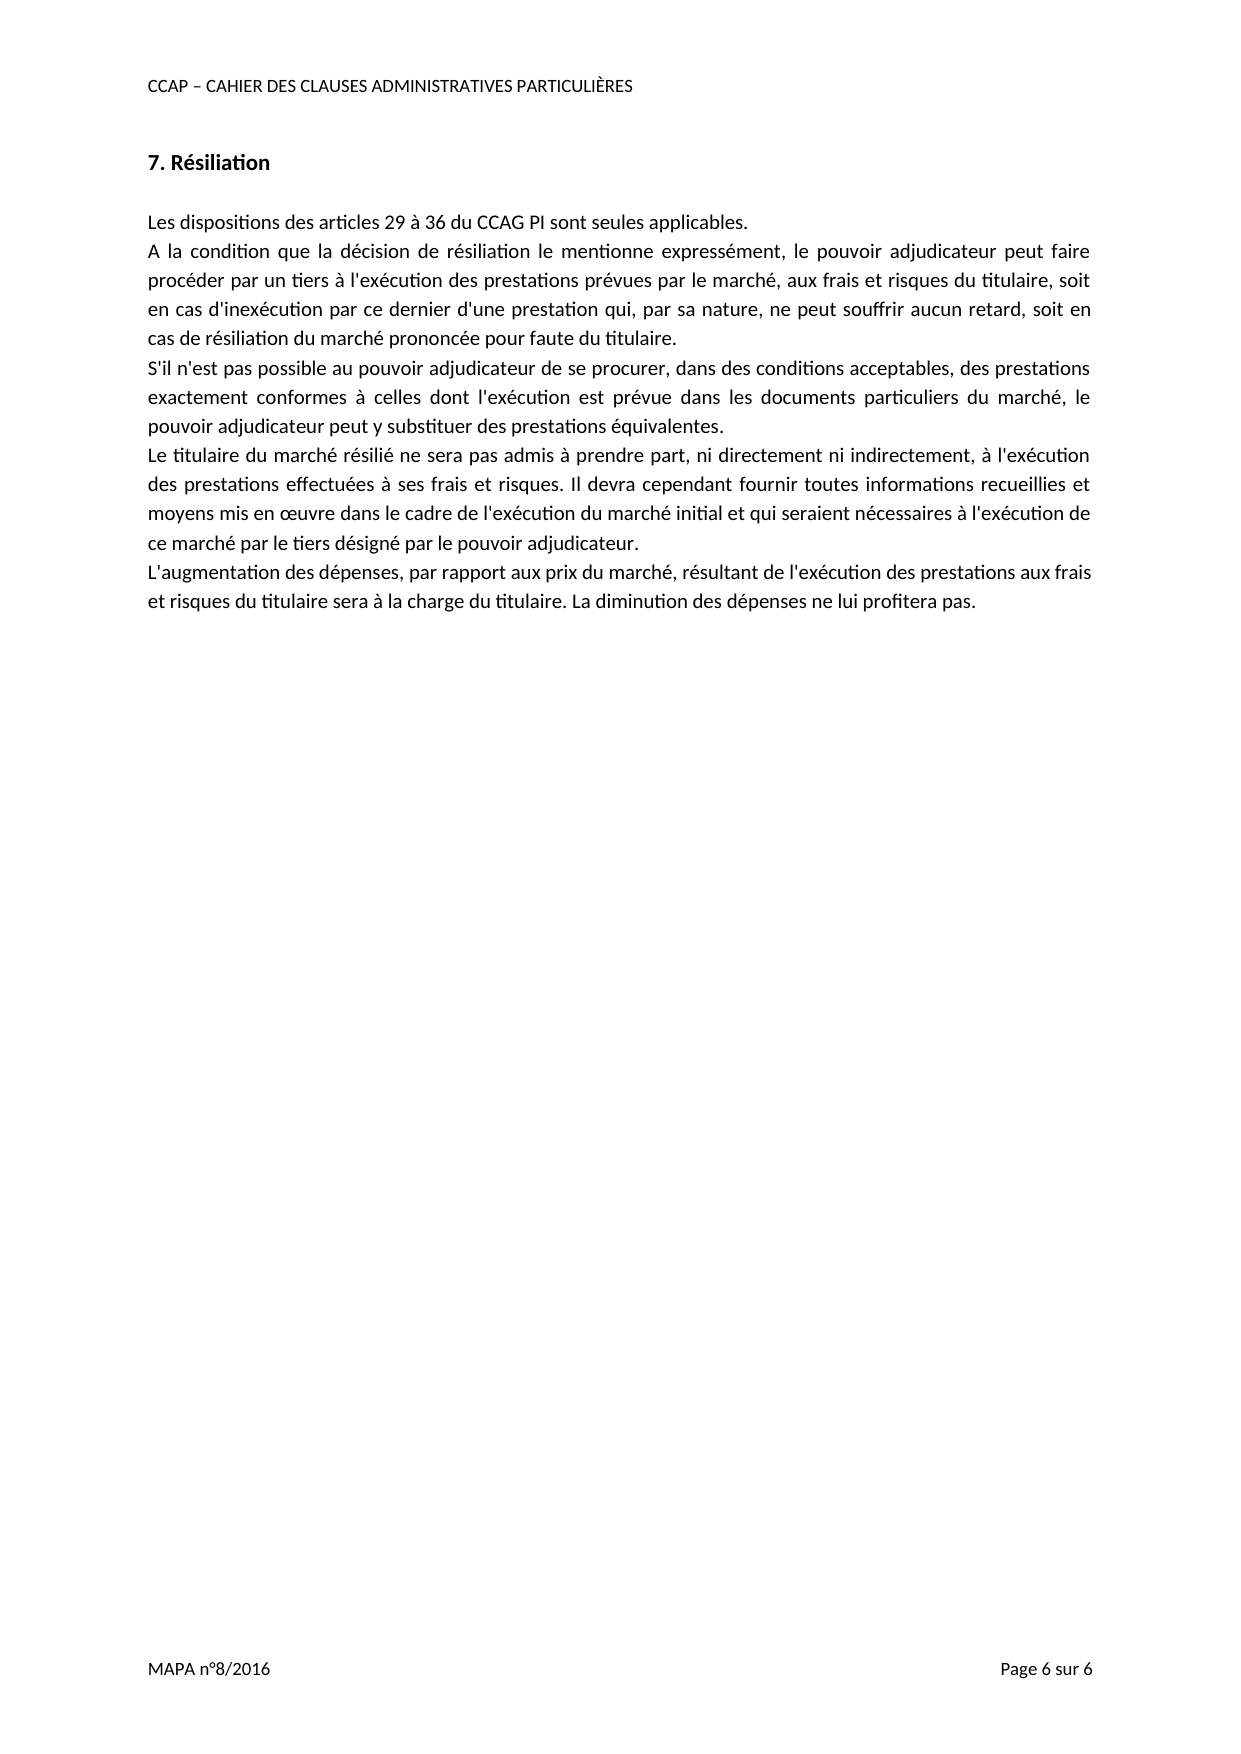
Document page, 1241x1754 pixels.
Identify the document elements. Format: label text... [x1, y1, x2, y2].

text A la condition que la décision de résiliation le mentionne expressément, le pouvoir adjudicateur peut faire procéder par un tiers à l'exécution des prestations prévues par le marché, aux frais et risques du titulaire, soit en cas d'inexécution par ce dernier d'une prestation qui, par sa nature, ne peut souffrir aucun retard, soit en cas de résiliation du marché prononcée pour faute du titulaire. [148, 238, 1093, 351]
text Le titulaire du marché résilié ne sera pas admis à prendre part, ni directement ni indirectement, à l'exécution des prestations effectuées à ses frais et risques. Il devra cependant fournir toutes informations recueillies et moyens mis en œuvre dans le cadre de l'exécution du marché initial et qui seraient nécessaires à l'exécution de ce marché par le tiers désigné par le pouvoir adjudicateur. [148, 442, 1093, 555]
text 7. Résiliation [148, 148, 1093, 176]
text L'augmentation des dépenses, par rapport aux prix du marché, résultant de l'exécution des prestations aux frais et risques du titulaire sera à la charge du titulaire. La diminution des dépenses ne lui profitera pas. [148, 559, 1093, 613]
text S'il n'est pas possible au pouvoir adjudicateur de se procurer, dans des conditions acceptables, des prestations exactement conformes à celles dont l'exécution est prévue dans les documents particuliers du marché, le pouvoir adjudicateur peut y substituer des prestations équivalentes. [148, 355, 1093, 438]
text Les dispositions des articles 29 à 36 du CCAG PI sont seules applicables. [148, 209, 1093, 234]
